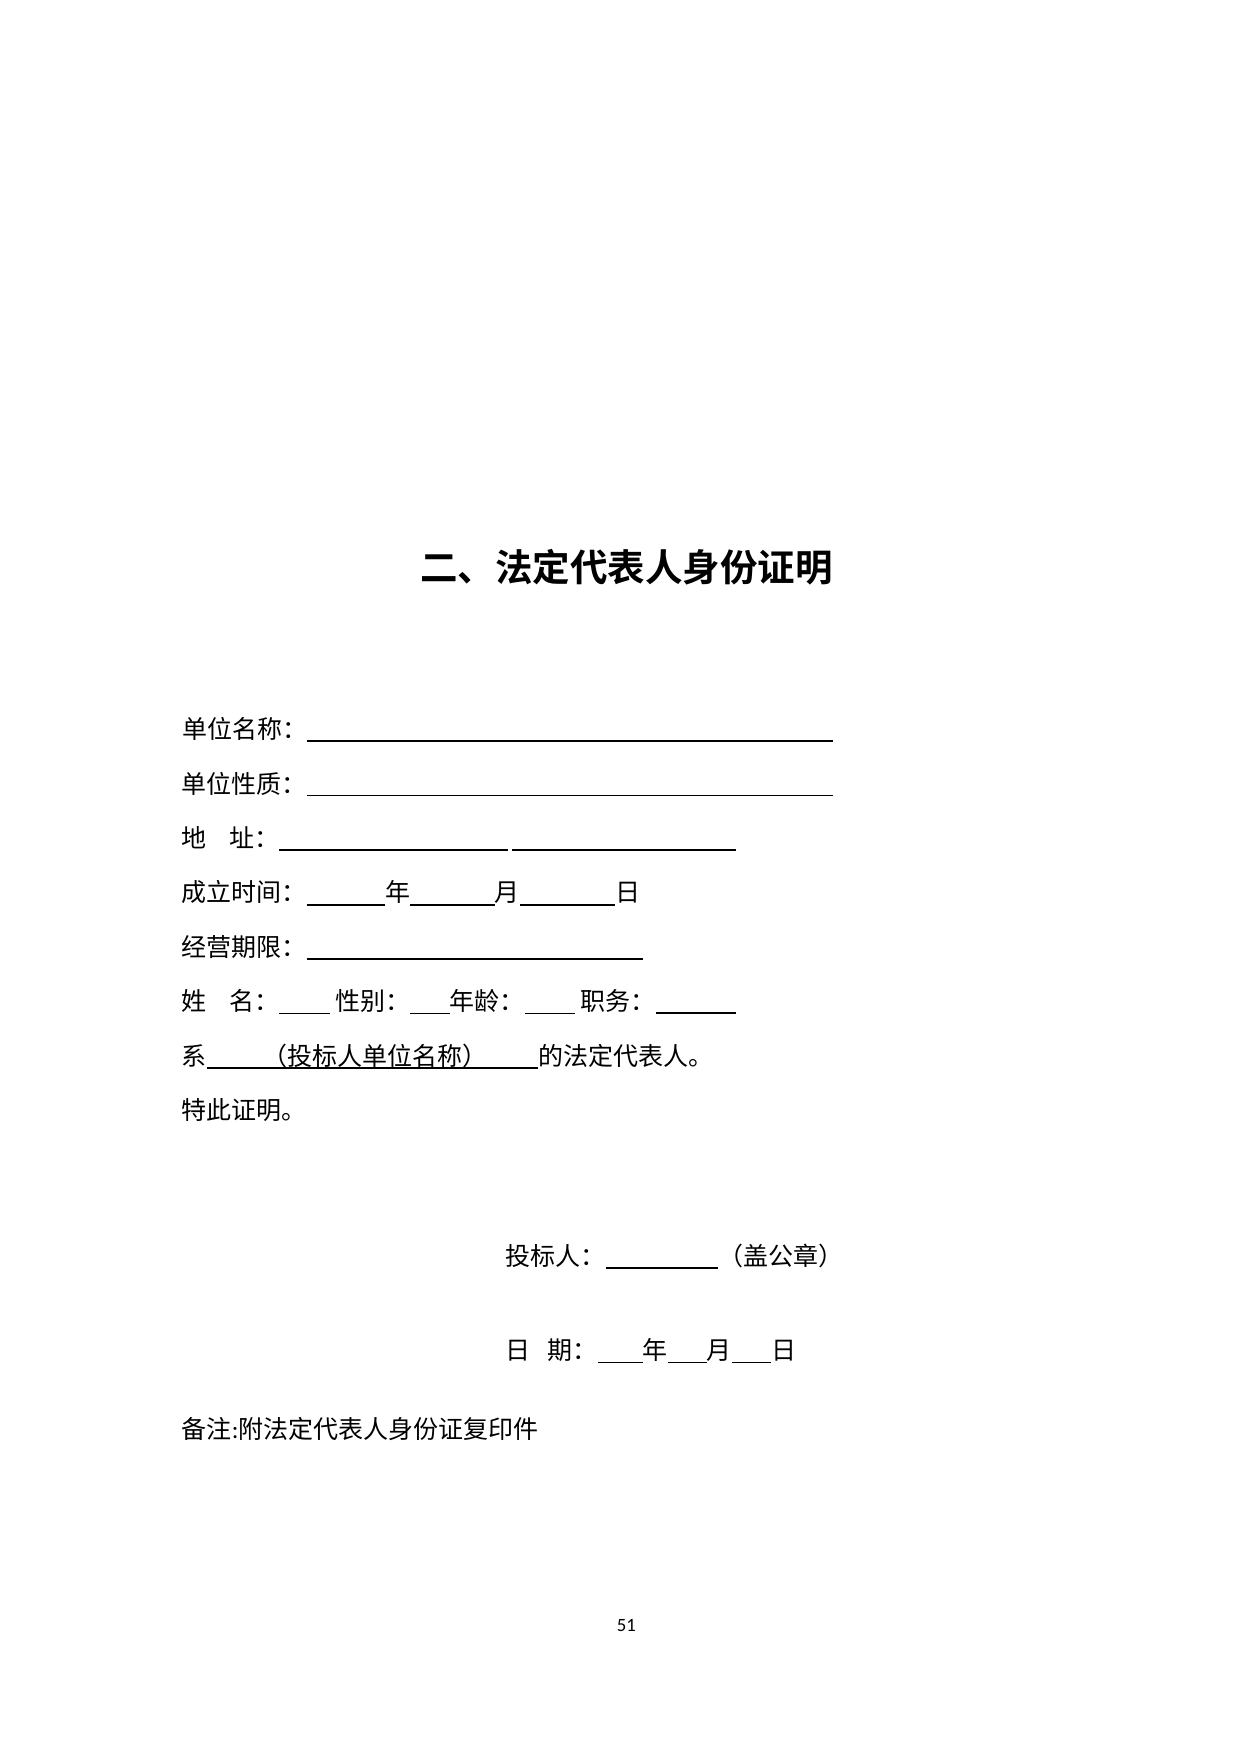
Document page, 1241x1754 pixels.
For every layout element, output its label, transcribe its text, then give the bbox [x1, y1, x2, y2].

text 日 期： 年 月 日 [118, 1331, 1017, 1367]
text 特此证明。 [118, 1090, 1134, 1127]
text 姓 名： 性别： 年龄： 职务： [118, 982, 1134, 1018]
text 单位性质： [118, 764, 1134, 800]
text 系 （投标人单位名称） 的法定代表人。 [118, 1036, 1134, 1072]
text 地 址： [118, 818, 1134, 855]
text 备注:附法定代表人身份证复印件 [118, 1410, 1134, 1446]
text 经营期限： [118, 927, 1134, 963]
text 单位名称： [118, 710, 1134, 746]
text 成立时间： 年 月 日 [118, 873, 1134, 909]
subtitle 二、法定代表人身份证明 [118, 543, 1134, 591]
text 投标人： （盖公章） [118, 1236, 1134, 1272]
